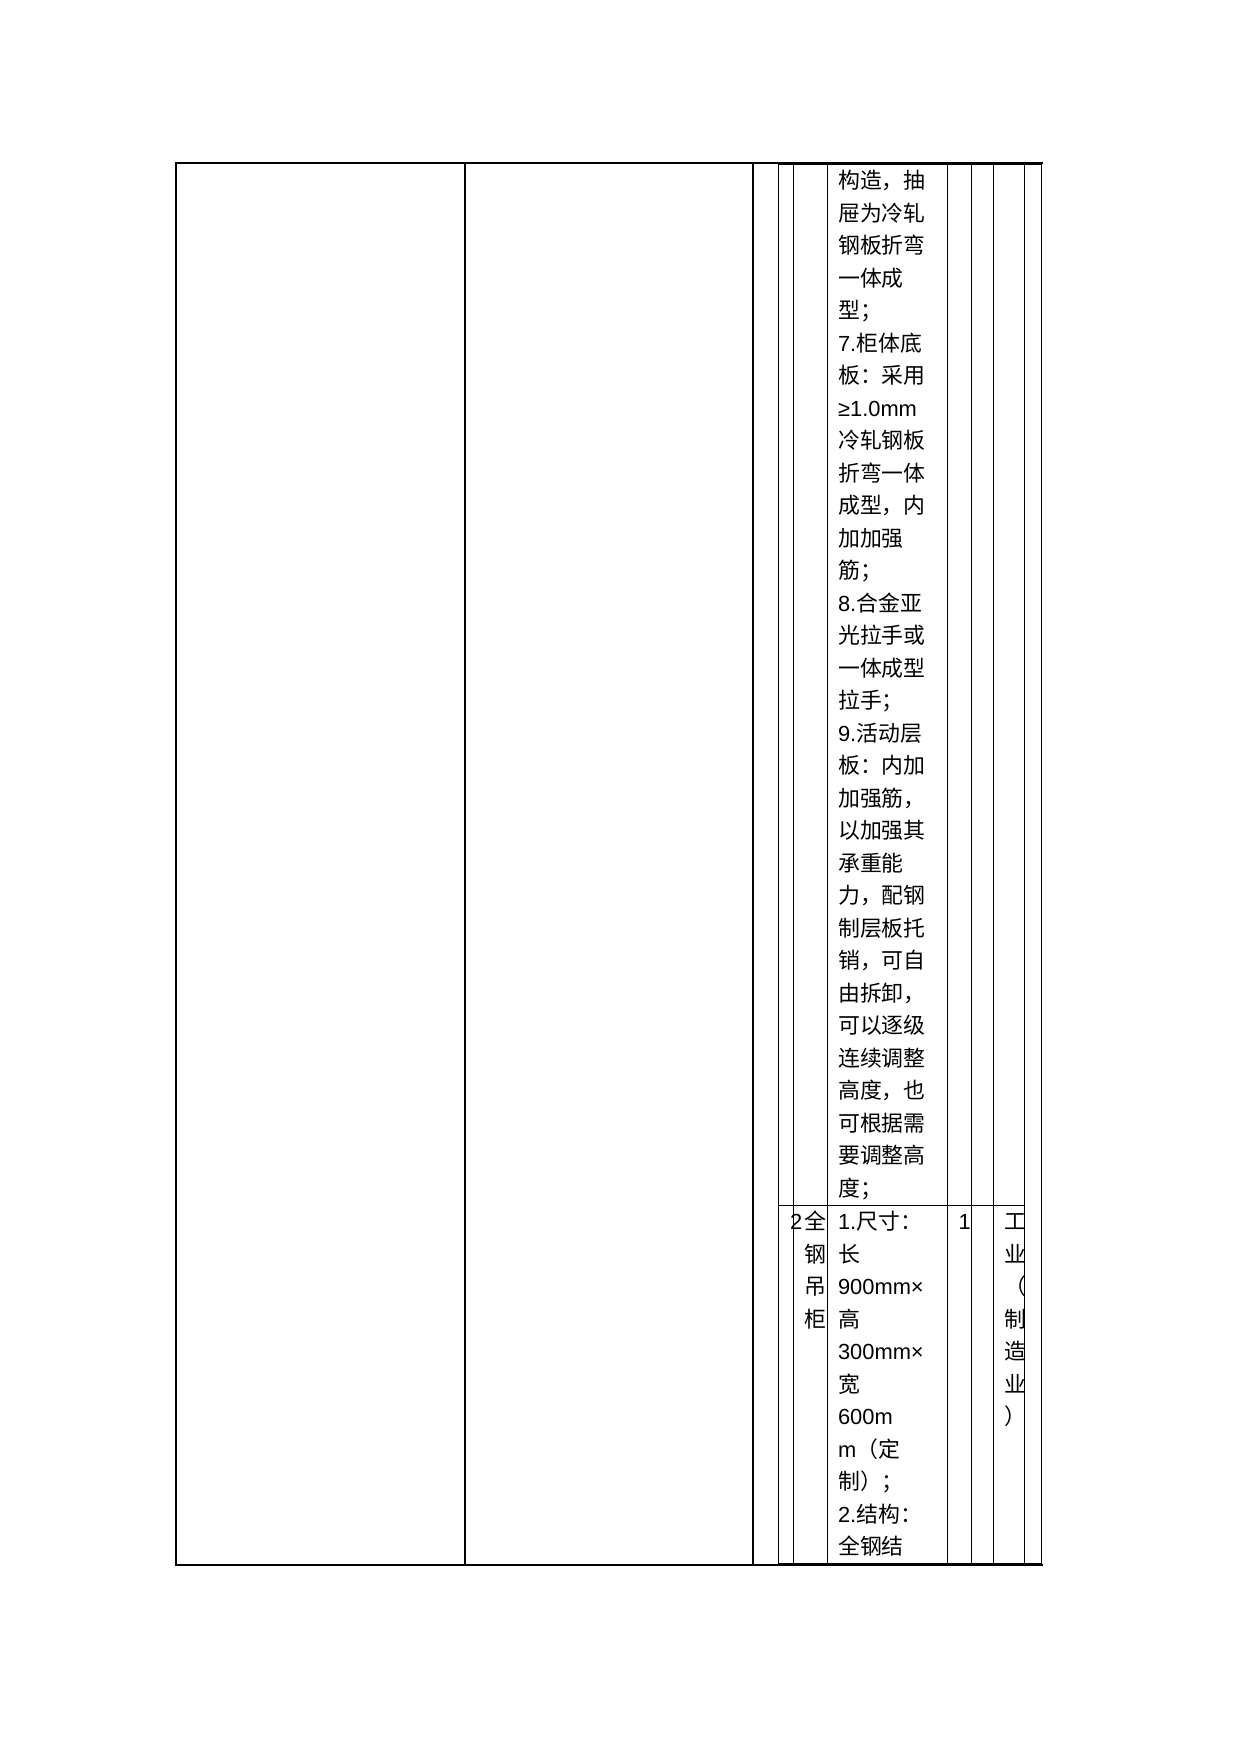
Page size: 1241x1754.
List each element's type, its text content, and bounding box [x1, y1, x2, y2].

table_cell 1 [466, 164, 752, 1564]
table_cell [972, 165, 993, 1205]
table_cell [828, 165, 947, 1205]
table_cell [779, 1206, 793, 1563]
table_cell [779, 165, 793, 1205]
table_cell [177, 164, 464, 1564]
table_cell [794, 165, 827, 1205]
table_cell [994, 1206, 1024, 1563]
table_cell [948, 1206, 971, 1563]
table_cell [794, 1206, 827, 1563]
table_cell [972, 1206, 993, 1563]
table_cell [1025, 165, 1041, 1563]
table_cell [754, 164, 778, 1564]
table_cell [828, 1206, 947, 1563]
table_cell [948, 165, 971, 1205]
table_cell [994, 165, 1024, 1205]
